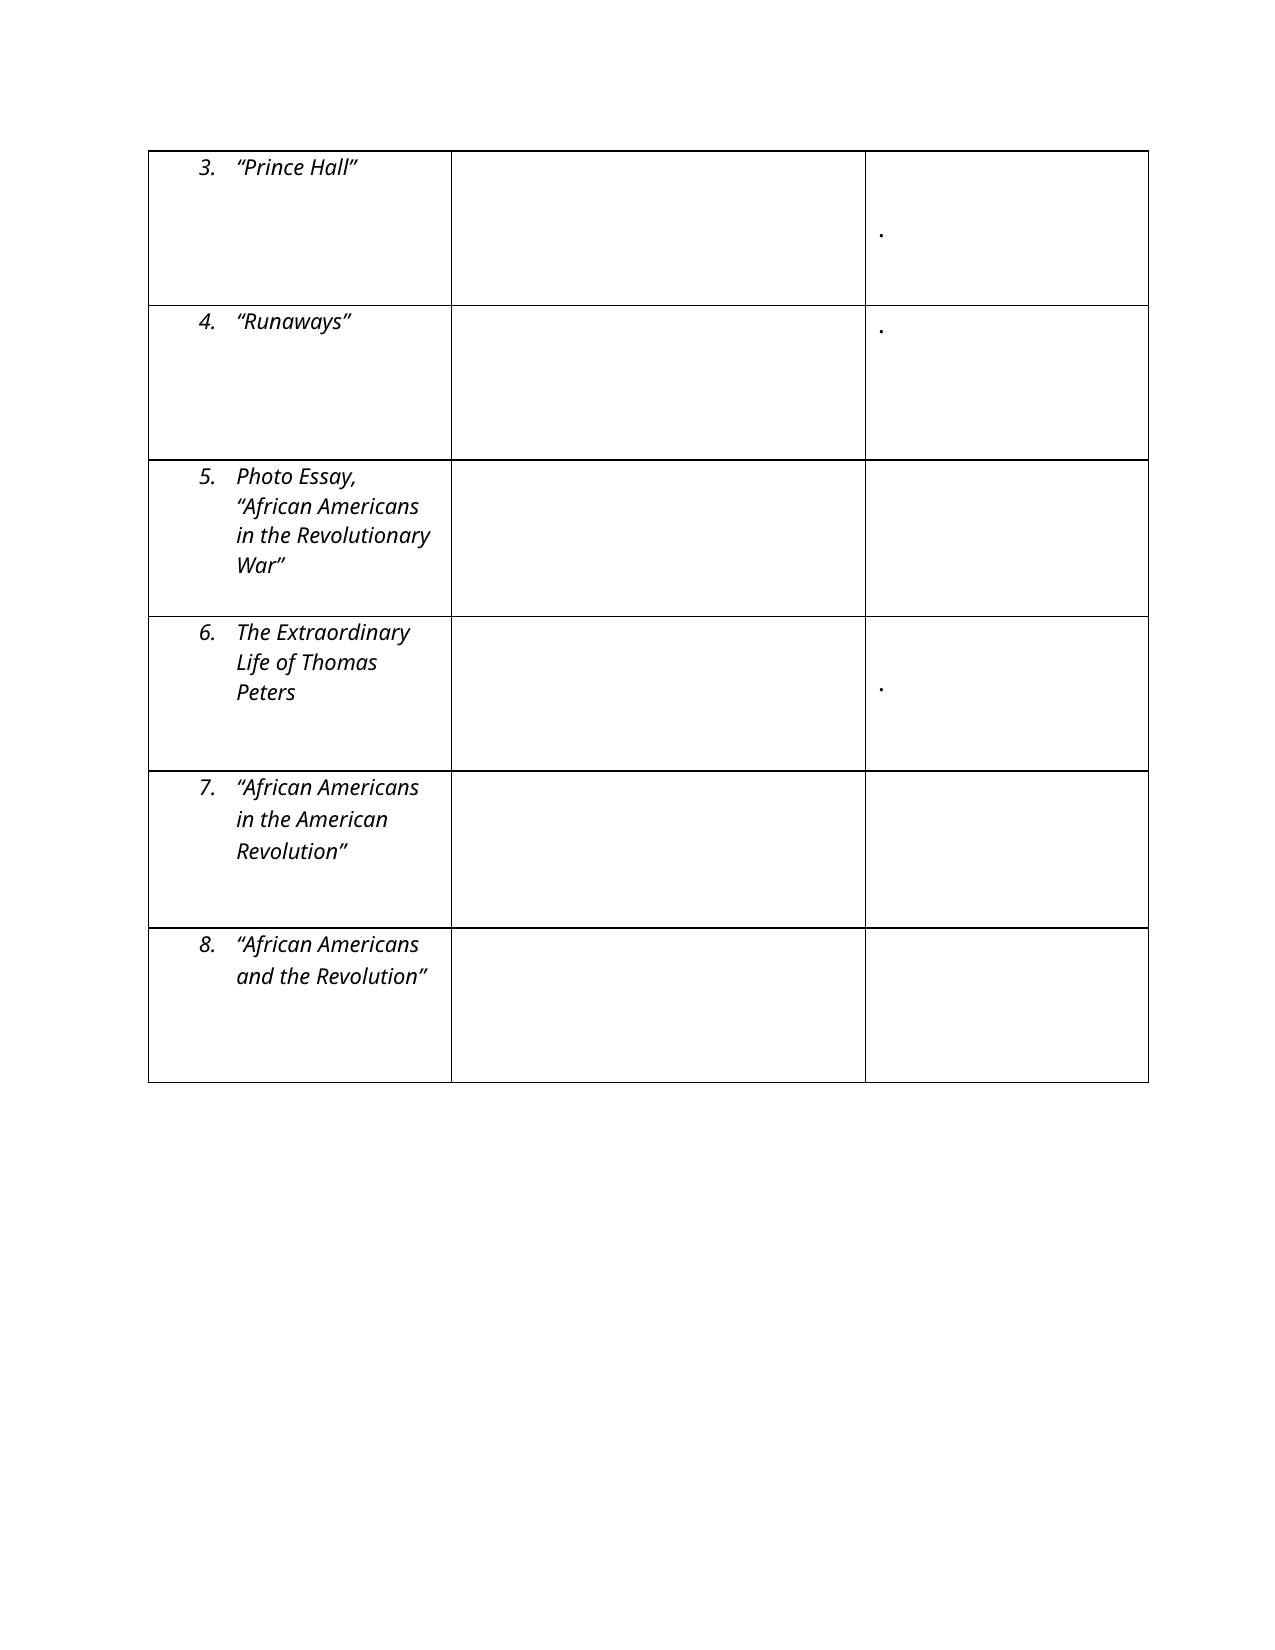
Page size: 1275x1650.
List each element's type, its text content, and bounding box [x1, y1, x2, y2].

table_cell “Prince Hall” [149, 152, 451, 305]
table_cell . [866, 152, 1148, 305]
table_cell [866, 929, 1148, 1082]
table_cell “African Americans in the American Revolution” [149, 772, 451, 927]
table_cell [452, 929, 865, 1082]
table_cell [866, 772, 1148, 927]
table_cell “Runaways” [149, 306, 451, 459]
table_cell [452, 772, 865, 927]
table_cell . [866, 617, 1148, 770]
table_cell [866, 461, 1148, 616]
table_cell . [866, 306, 1148, 459]
table_cell [452, 461, 865, 616]
table_cell “African Americans and the Revolution” [149, 929, 451, 1082]
table_cell The Extraordinary Life of Thomas Peters [149, 617, 451, 770]
table_cell [452, 152, 865, 305]
table_cell [452, 306, 865, 459]
table_cell [452, 617, 865, 770]
table_cell Photo Essay, “African Americans in the Revolutionary War” [149, 461, 451, 616]
